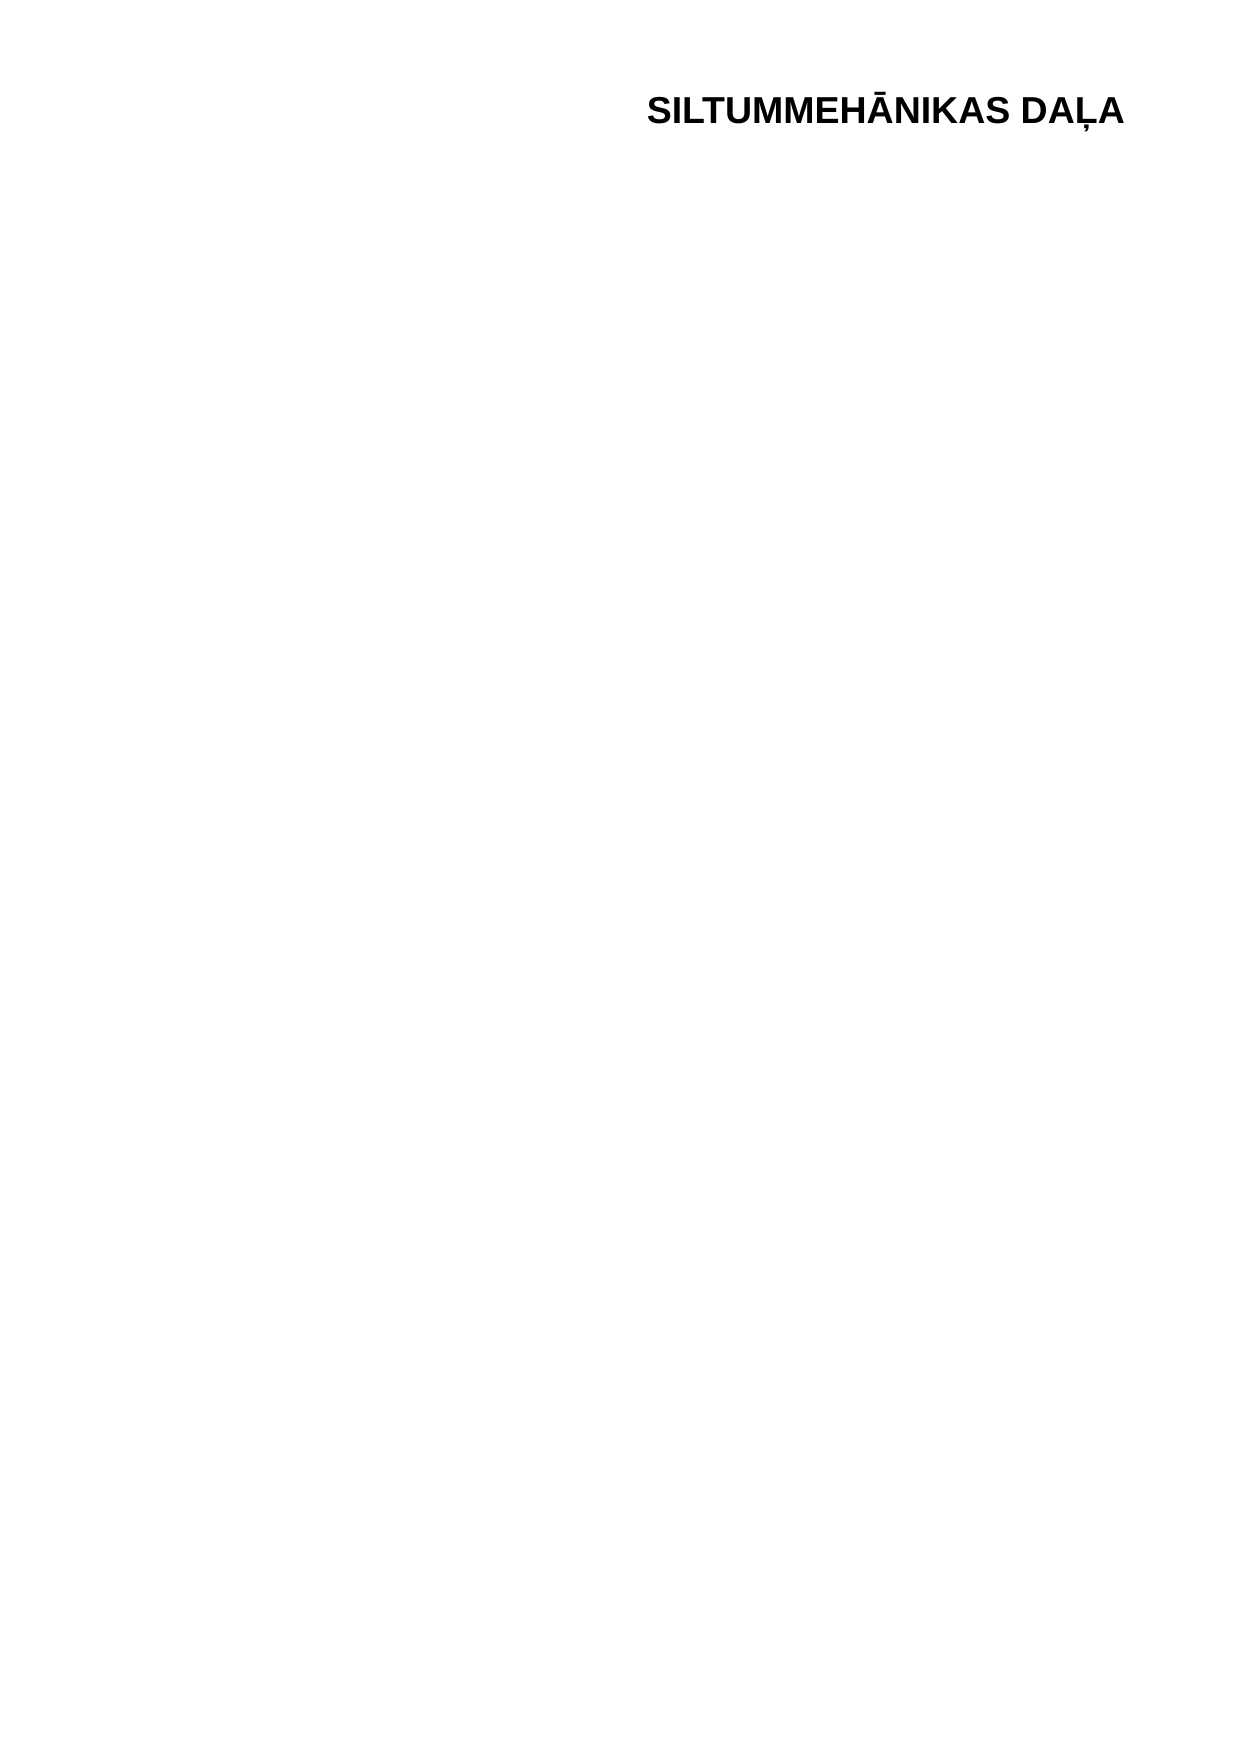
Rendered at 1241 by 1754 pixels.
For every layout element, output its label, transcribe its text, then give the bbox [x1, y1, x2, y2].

text SILTUMMEHĀNIKAS DAĻA [136, 89, 1125, 132]
